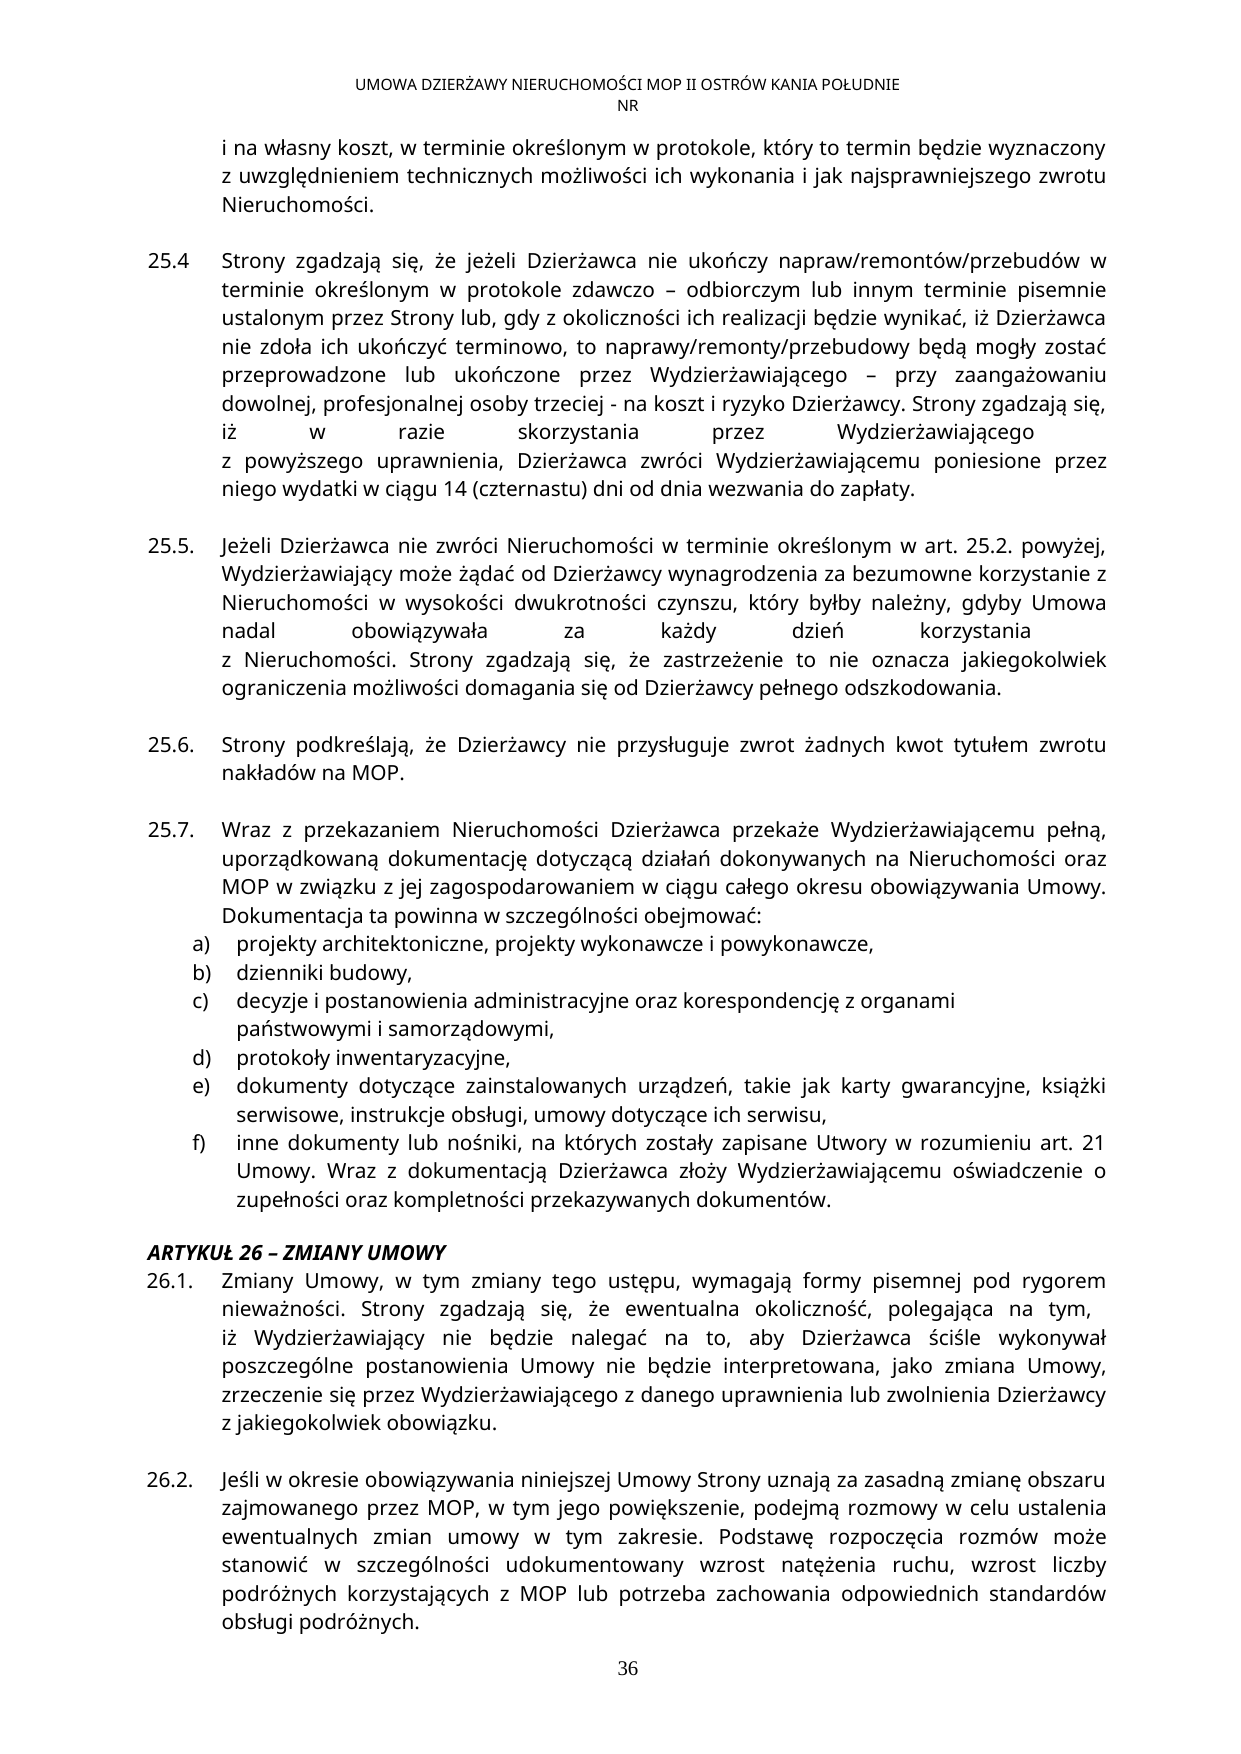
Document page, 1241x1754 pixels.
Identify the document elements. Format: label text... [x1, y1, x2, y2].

list decyzje i postanowienia administracyjne oraz korespondencję z organami [192, 986, 1107, 1014]
list protokoły inwentaryzacyjne, [192, 1043, 1107, 1071]
text państwowymi i samorządowymi, [236, 1014, 1107, 1043]
list inne dokumenty lub nośniki, na których zostały zapisane Utwory w rozumieniu art. 21 Umowy. Wraz z dokumentacją Dzierżawca złoży Wydzierżawiającemu oświadczenie o zupełności oraz kompletności przekazywanych dokumentów. [192, 1128, 1107, 1213]
text 25.5. Jeżeli Dzierżawca nie zwróci Nieruchomości w terminie określonym w art. 25.2. powyżej, Wydzierżawiający może żądać od Dzierżawcy wynagrodzenia za bezumowne korzystanie z Nieruchomości w wysokości dwukrotności czynszu, który byłby należny, gdyby Umowa nadal obowiązywała za każdy dzień korzystania z Nieruchomości. Strony zgadzają się, że zastrzeżenie to nie oznacza jakiegokolwiek ograniczenia możliwości domagania się od Dzierżawcy pełnego odszkodowania. [148, 531, 1107, 702]
text 25.6. Strony podkreślają, że Dzierżawcy nie przysługuje zwrot żadnych kwot tytułem zwrotu nakładów na MOP. [148, 730, 1107, 787]
subtitle ARTYKUŁ 26 – ZMIANY UMOWY [148, 1238, 1107, 1266]
list dzienniki budowy, [192, 958, 1107, 986]
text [148, 133, 1107, 218]
list Zmiany Umowy, w tym zmiany tego ustępu, wymagają formy pisemnej pod rygorem nieważności. Strony zgadzają się, że ewentualna okoliczność, polegająca na tym, iż Wydzierżawiający nie będzie nalegać na to, aby Dzierżawca ściśle wykonywał poszczególne postanowienia Umowy nie będzie interpretowana, jako zmiana Umowy, zrzeczenie się przez Wydzierżawiającego z danego uprawnienia lub zwolnienia Dzierżawcy z jakiegokolwiek obowiązku. [146, 1266, 1107, 1437]
text 25.4 Strony zgadzają się, że jeżeli Dzierżawca nie ukończy napraw/remontów/przebudów w terminie określonym w protokole zdawczo – odbiorczym lub innym terminie pisemnie ustalonym przez Strony lub, gdy z okoliczności ich realizacji będzie wynikać, iż Dzierżawca nie zdoła ich ukończyć terminowo, to naprawy/remonty/przebudowy będą mogły zostać przeprowadzone lub ukończone przez Wydzierżawiającego – przy zaangażowaniu dowolnej, profesjonalnej osoby trzeciej - na koszt i ryzyko Dzierżawcy. Strony zgadzają się, iż w razie skorzystania przez Wydzierżawiającego z powyższego uprawnienia, Dzierżawca zwróci Wydzierżawiającemu poniesione przez niego wydatki w ciągu 14 (czternastu) dni od dnia wezwania do zapłaty. [148, 247, 1107, 503]
list dokumenty dotyczące zainstalowanych urządzeń, takie jak karty gwarancyjne, książki serwisowe, instrukcje obsługi, umowy dotyczące ich serwisu, [192, 1071, 1107, 1128]
list Jeśli w okresie obowiązywania niniejszej Umowy Strony uznają za zasadną zmianę obszaru zajmowanego przez MOP, w tym jego powiększenie, podejmą rozmowy w celu ustalenia ewentualnych zmian umowy w tym zakresie. Podstawę rozpoczęcia rozmów może stanowić w szczególności udokumentowany wzrost natężenia ruchu, wzrost liczby podróżnych korzystających z MOP lub potrzeba zachowania odpowiednich standardów obsługi podróżnych. [146, 1465, 1107, 1636]
list projekty architektoniczne, projekty wykonawcze i powykonawcze, [192, 929, 1107, 958]
text 25.7. Wraz z przekazaniem Nieruchomości Dzierżawca przekaże Wydzierżawiającemu pełną, uporządkowaną dokumentację dotyczącą działań dokonywanych na Nieruchomości oraz MOP w związku z jej zagospodarowaniem w ciągu całego okresu obowiązywania Umowy. Dokumentacja ta powinna w szczególności obejmować: [148, 815, 1107, 929]
